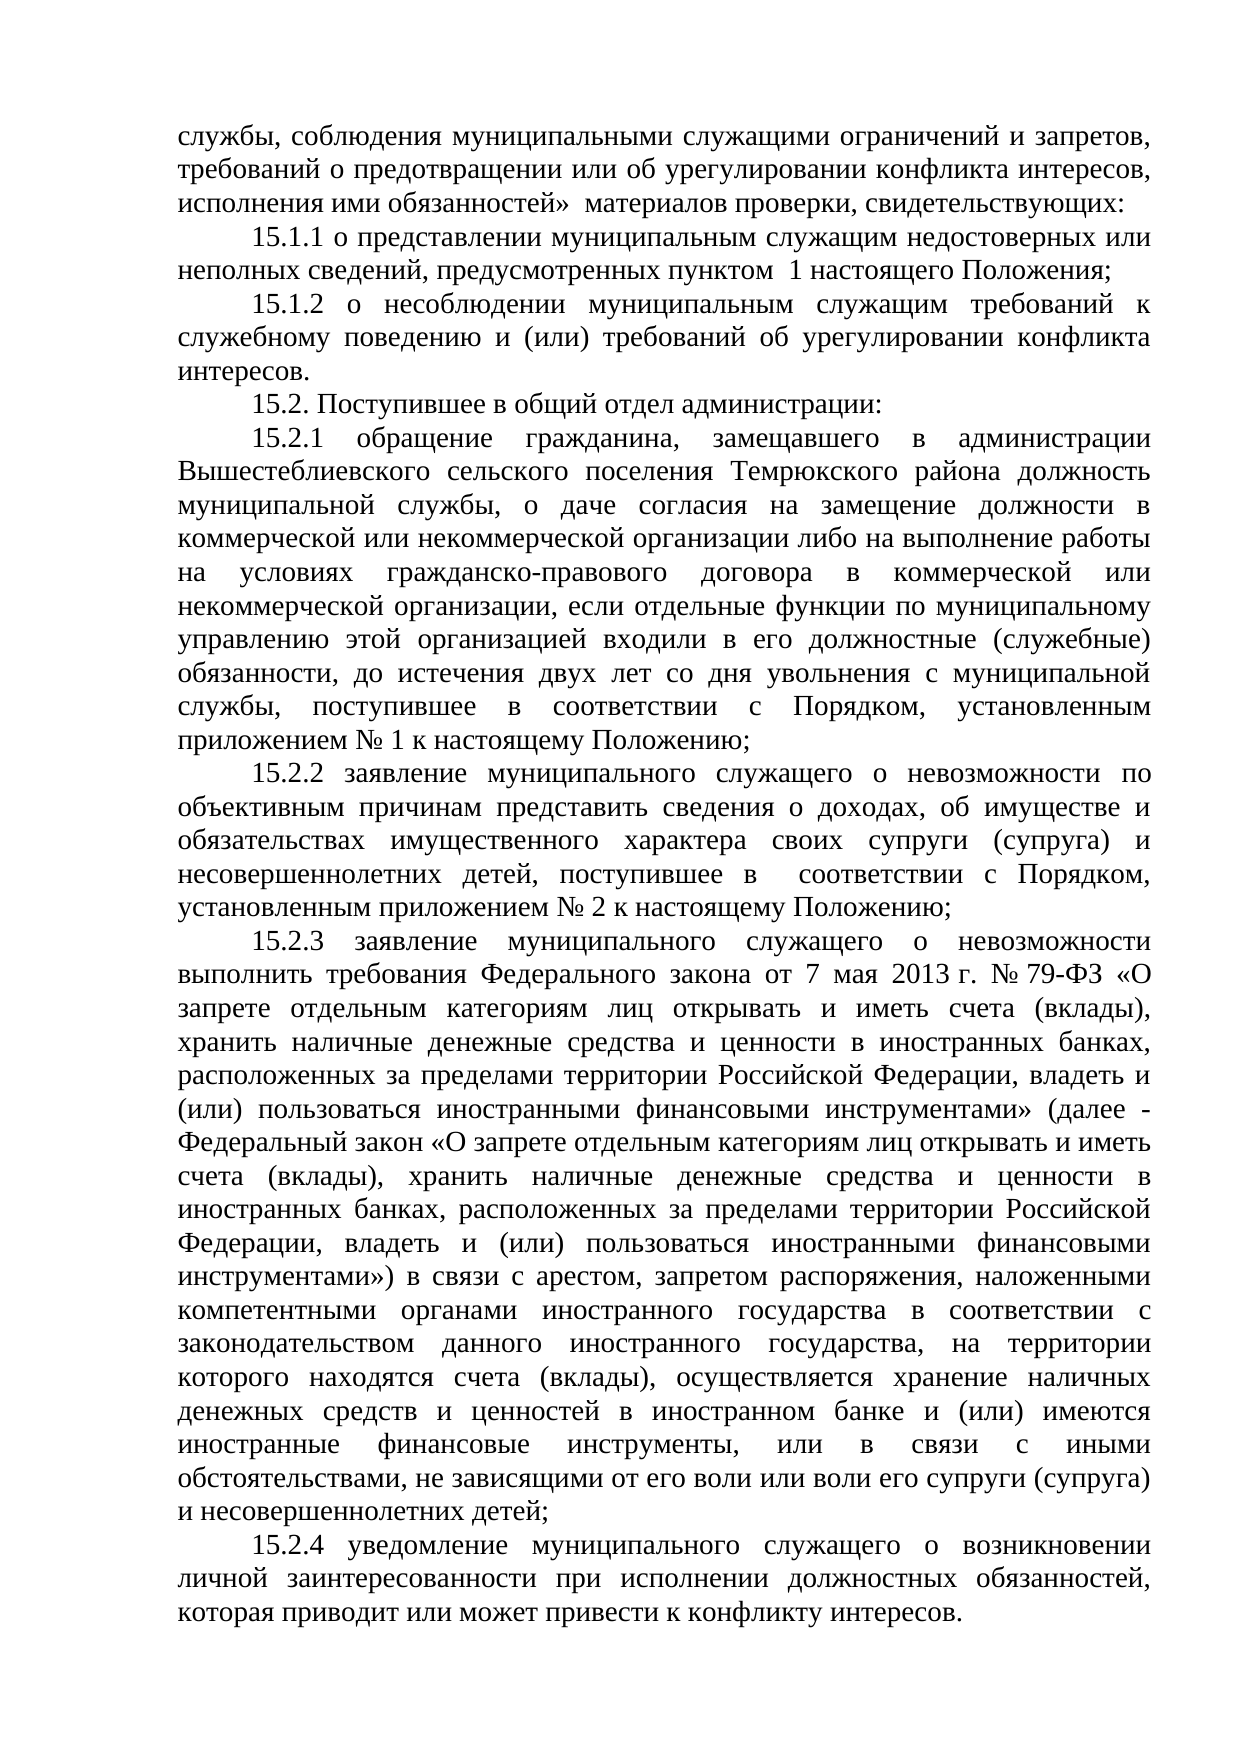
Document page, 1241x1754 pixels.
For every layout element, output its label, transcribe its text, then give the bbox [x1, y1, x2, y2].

text 15.2.1 обращение гражданина, замещавшего в администрации Вышестеблиевского сельского поселения Темрюкского района должность муниципальной службы, о даче согласия на замещение должности в коммерческой или некоммерческой организации либо на выполнение работы на условиях гражданско-правового договора в коммерческой или некоммерческой организации, если отдельные функции по муниципальному управлению этой организацией входили в его должностные (служебные) обязанности, до истечения двух лет со дня увольнения с муниципальной службы, поступившее в соответствии с Порядком, установленным приложением № 1 к настоящему Положению; [177, 420, 1152, 755]
text 15.2.3 заявление муниципального служащего о невозможности выполнить требования Федерального закона от 7 мая 2013 г. № 79-ФЗ «О запрете отдельным категориям лиц открывать и иметь счета (вклады), хранить наличные денежные средства и ценности в иностранных банках, расположенных за пределами территории Российской Федерации, владеть и (или) пользоваться иностранными финансовыми инструментами» (далее - Федеральный закон «О запрете отдельным категориям лиц открывать и иметь счета (вклады), хранить наличные денежные средства и ценности в иностранных банках, расположенных за пределами территории Российской Федерации, владеть и (или) пользоваться иностранными финансовыми инструментами») в связи с арестом, запретом распоряжения, наложенными компетентными органами иностранного государства в соответствии с законодательством данного иностранного государства, на территории которого находятся счета (вклады), осуществляется хранение наличных денежных средств и ценностей в иностранном банке и (или) имеются иностранные финансовые инструменты, или в связи с иными обстоятельствами, не зависящими от его воли или воли его супруги (супруга) и несовершеннолетних детей; [177, 923, 1152, 1527]
text 15.1.2 о несоблюдении муниципальным служащим требований к служебному поведению и (или) требований об урегулировании конфликта интересов. [177, 286, 1152, 386]
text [177, 118, 1152, 219]
text 15.2. Поступившее в общий отдел администрации: [177, 386, 1152, 420]
text 15.2.4 уведомление муниципального служащего о возникновении личной заинтересованности при исполнении должностных обязанностей, которая приводит или может привести к конфликту интересов. [177, 1527, 1152, 1627]
text 15.2.2 заявление муниципального служащего о невозможности по объективным причинам представить сведения о доходах, об имуществе и обязательствах имущественного характера своих супруги (супруга) и несовершеннолетних детей, поступившее в соответствии с Порядком, установленным приложением № 2 к настоящему Положению; [177, 755, 1152, 923]
text 15.1.1 о представлении муниципальным служащим недостоверных или неполных сведений, предусмотренных пунктом 1 настоящего Положения; [177, 219, 1152, 286]
